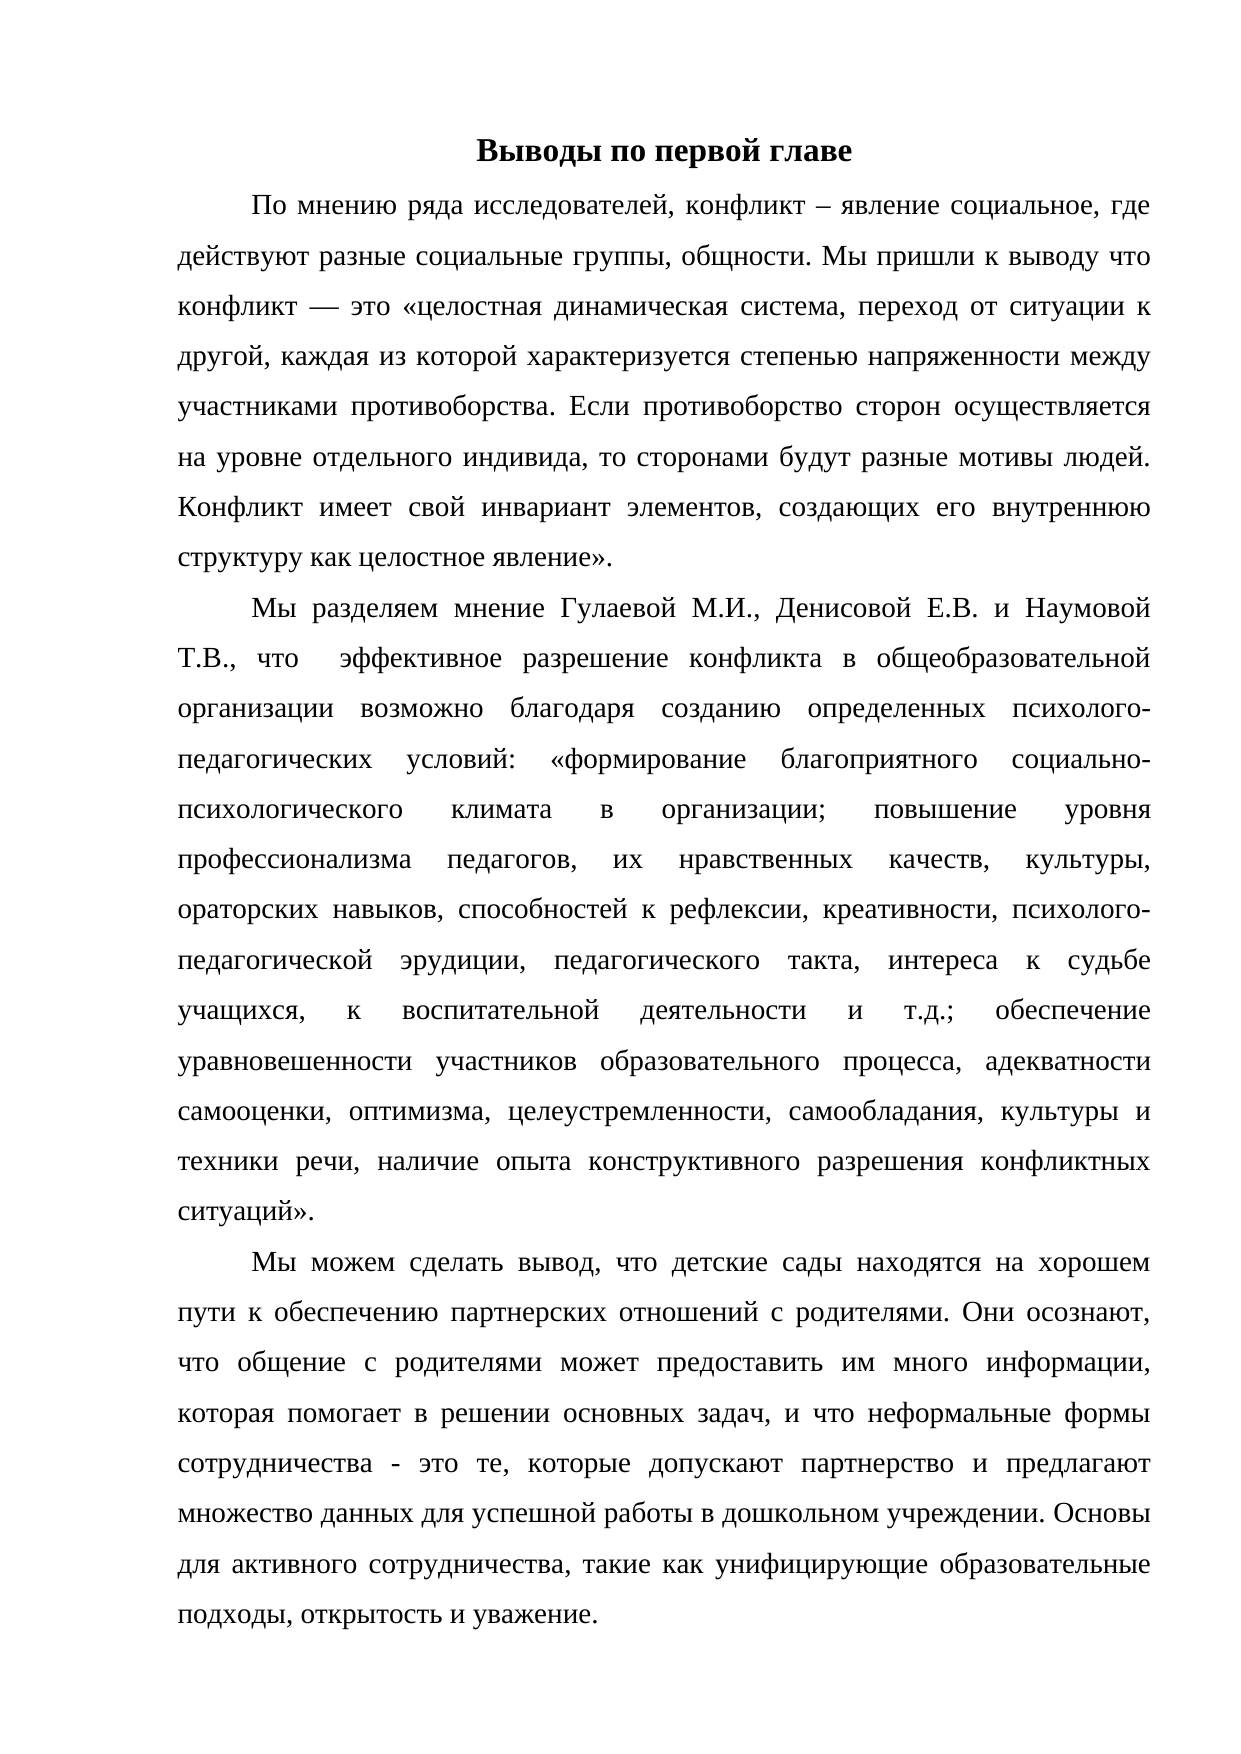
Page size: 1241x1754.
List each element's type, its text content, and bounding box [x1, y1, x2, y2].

text Мы можем сделать вывод, что детские сады находятся на хорошем пути к обеспечению партнерских отношений с родителями. Они осознают, что общение с родителями может предоставить им много информации, которая помогает в решении основных задач, и что неформальные формы сотрудничества - это те, которые допускают партнерство и предлагают множество данных для успешной работы в дошкольном учреждении. Основы для активного сотрудничества, такие как унифицирующие образовательные подходы, открытость и уважение. [177, 1244, 1152, 1629]
subtitle Выводы по первой главе [177, 130, 1152, 168]
text По мнению ряда исследователей, конфликт – явление социальное, где действуют разные социальные группы, общности. Мы пришли к выводу что конфликт — это «целостная динамическая система, переход от ситуации к другой, каждая из которой характеризуется степенью напряженности между участниками противоборства. Если противоборство сторон осуществляется на уровне отдельного индивида, то сторонами будут разные мотивы людей. Конфликт имеет свой инвариант элементов, создающих его внутреннюю структуру как целостное явление». [177, 187, 1152, 573]
text Мы разделяем мнение Гулаевой М.И., Денисовой Е.В. и Наумовой Т.В., что эффективное разрешение конфликта в общеобразовательной организации возможно благодаря созданию определенных психолого-педагогических условий: «формирование благоприятного социально-психологического климата в организации; повышение уровня профессионализма педагогов, их нравственных качеств, культуры, ораторских навыков, способностей к рефлексии, креативности, психолого-педагогической эрудиции, педагогического такта, интереса к судьбе учащихся, к воспитательной деятельности и т.д.; обеспечение уравновешенности участников образовательного процесса, адекватности самооценки, оптимизма, целеустремленности, самообладания, культуры и техники речи, наличие опыта конструктивного разрешения конфликтных ситуаций». [177, 590, 1152, 1227]
